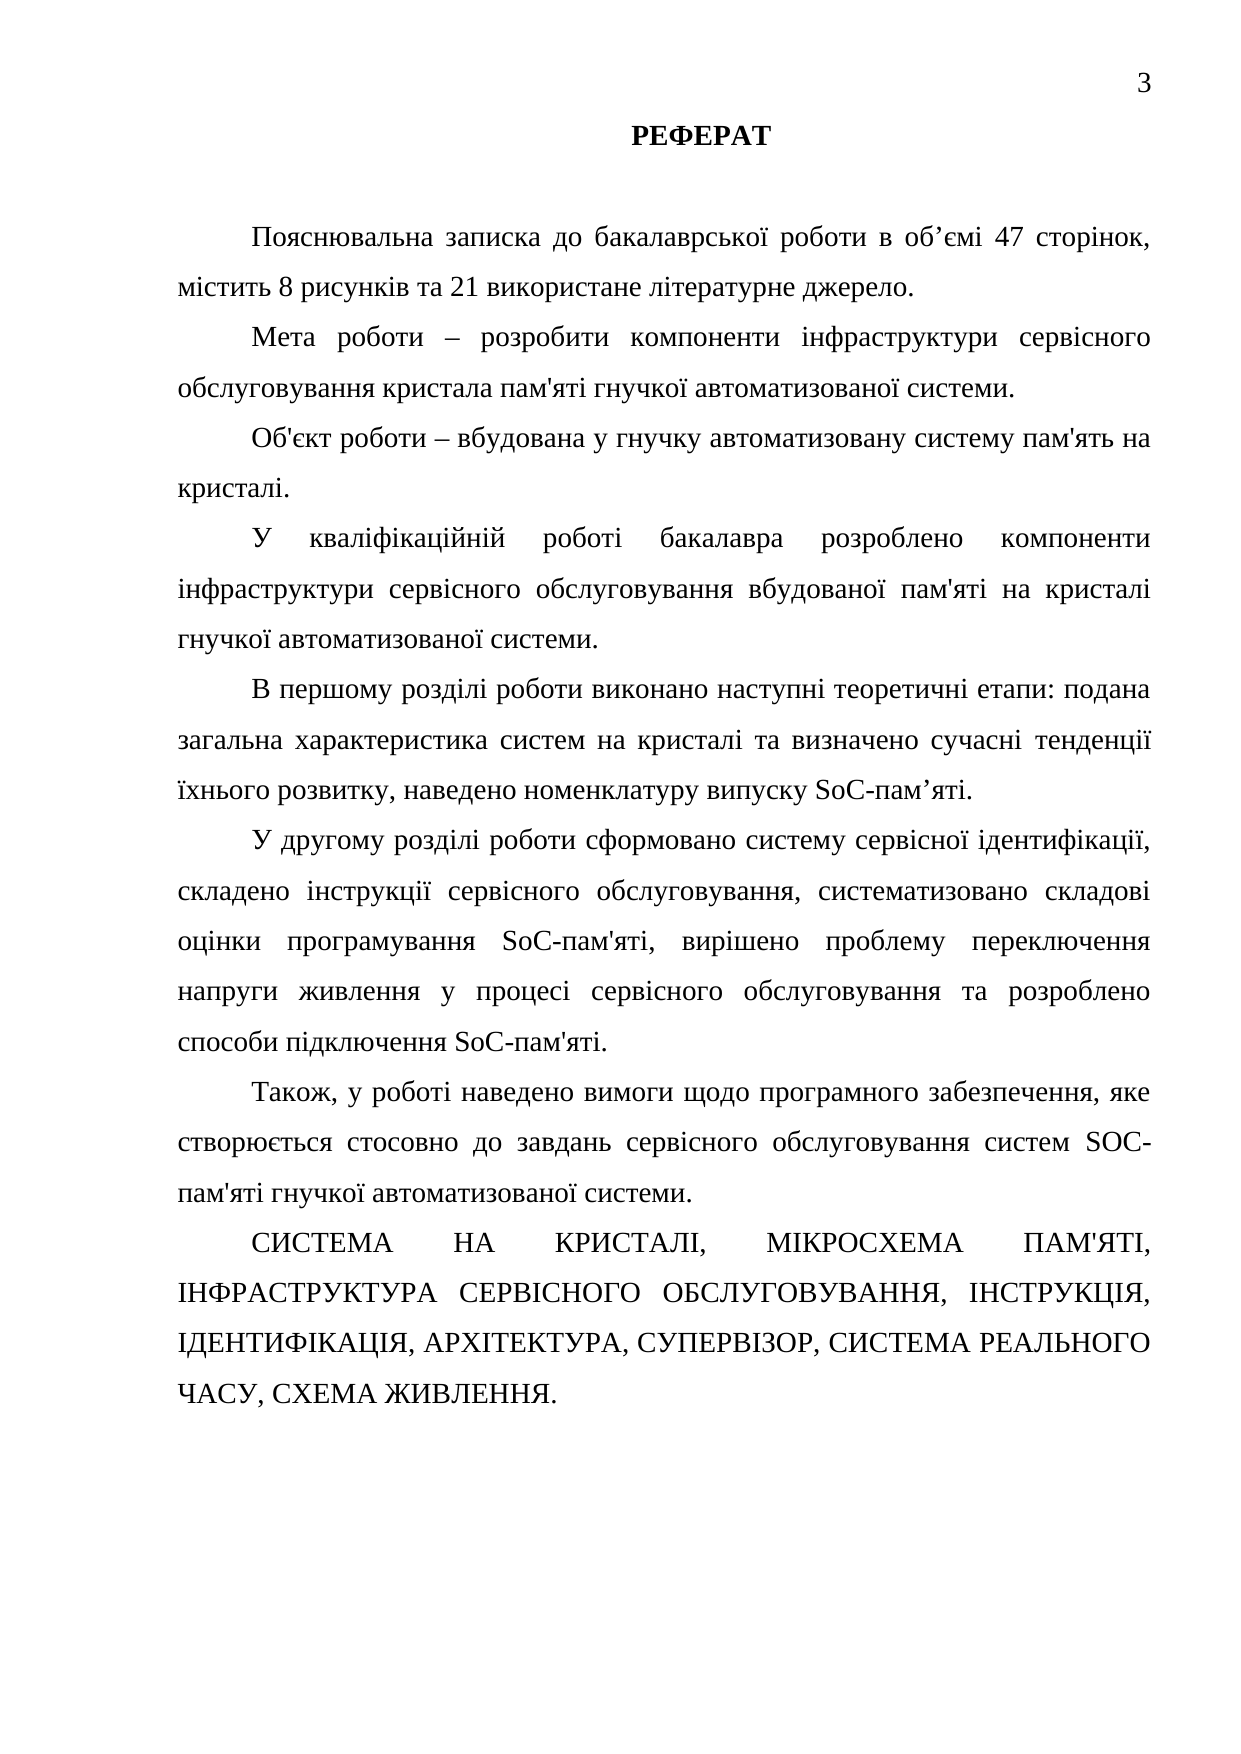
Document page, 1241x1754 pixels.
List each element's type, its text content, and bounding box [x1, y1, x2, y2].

text Також, у роботі наведено вимоги щодо програмного забезпечення, яке створюється стосовно до завдань сервісного обслуговування систем SoC-пам'яті гнучкої автоматизованої системи. [177, 1074, 1152, 1208]
text В першому розділі роботи виконано наступні теоретичні етапи: подана загальна характеристика систем на кристалі та визначено сучасні тенденції їхнього розвитку, наведено номенклатуру випуску SoC-пам’яті. [177, 672, 1152, 806]
text СИСТЕМА НА КРИСТАЛІ, МІКРОСХЕМА ПАМ'ЯТІ, ІНФРАСТРУКТУРА СЕРВІСНОГО ОБСЛУГОВУВАННЯ, ІНСТРУКЦІЯ, ІДЕНТИФІКАЦІЯ, АРХІТЕКТУРА, СУПЕРВІЗОР, СИСТЕМА РЕАЛЬНОГО ЧАСУ, схема живлення. [177, 1225, 1152, 1409]
text Реферат [177, 118, 1152, 152]
text У кваліфікаційній роботі бакалавра розроблено компоненти інфраструктури сервісного обслуговування вбудованої пам'яті на кристалі гнучкої автоматизованої системи. [177, 521, 1152, 655]
text Пояснювальна записка до бакалаврської роботи в об’ємі 47 сторінок, містить 8 рисунків та 21 використане літературне джерело. [177, 219, 1152, 303]
text Мета роботи – розробити компоненти інфраструктури сервісного обслуговування кристала пам'яті гнучкої автоматизованої системи. [177, 319, 1152, 403]
text Об'єкт роботи – вбудована у гнучку автоматизовану систему пам'ять на кристалі. [177, 420, 1152, 504]
text У другому розділі роботи сформовано систему сервісної ідентифікації, складено інструкції сервісного обслуговування, систематизовано складові оцінки програмування SoC-пам'яті, вирішено проблему переключення напруги живлення у процесі сервісного обслуговування та розроблено способи підключення SoC-пам'яті. [177, 822, 1152, 1057]
